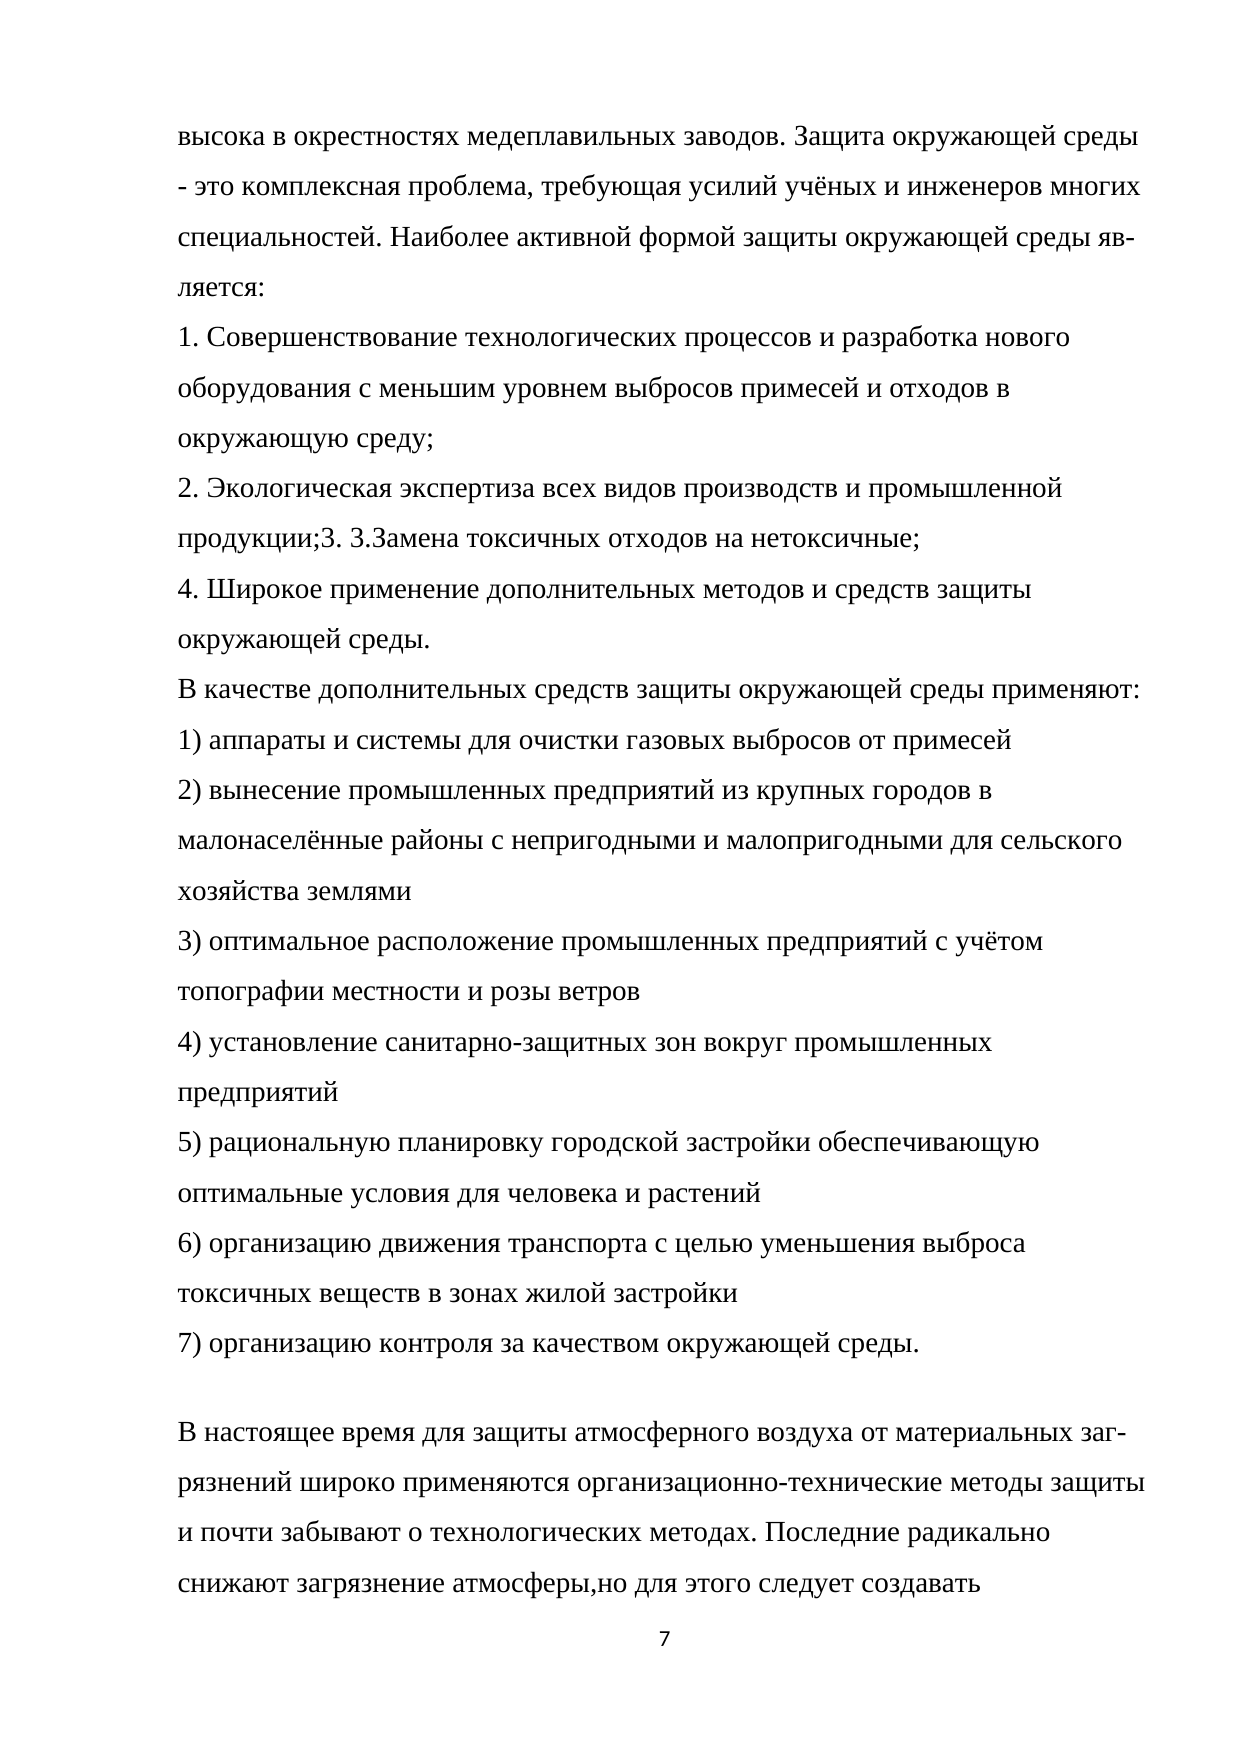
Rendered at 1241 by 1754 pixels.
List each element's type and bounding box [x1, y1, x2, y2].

text [177, 118, 1152, 1598]
